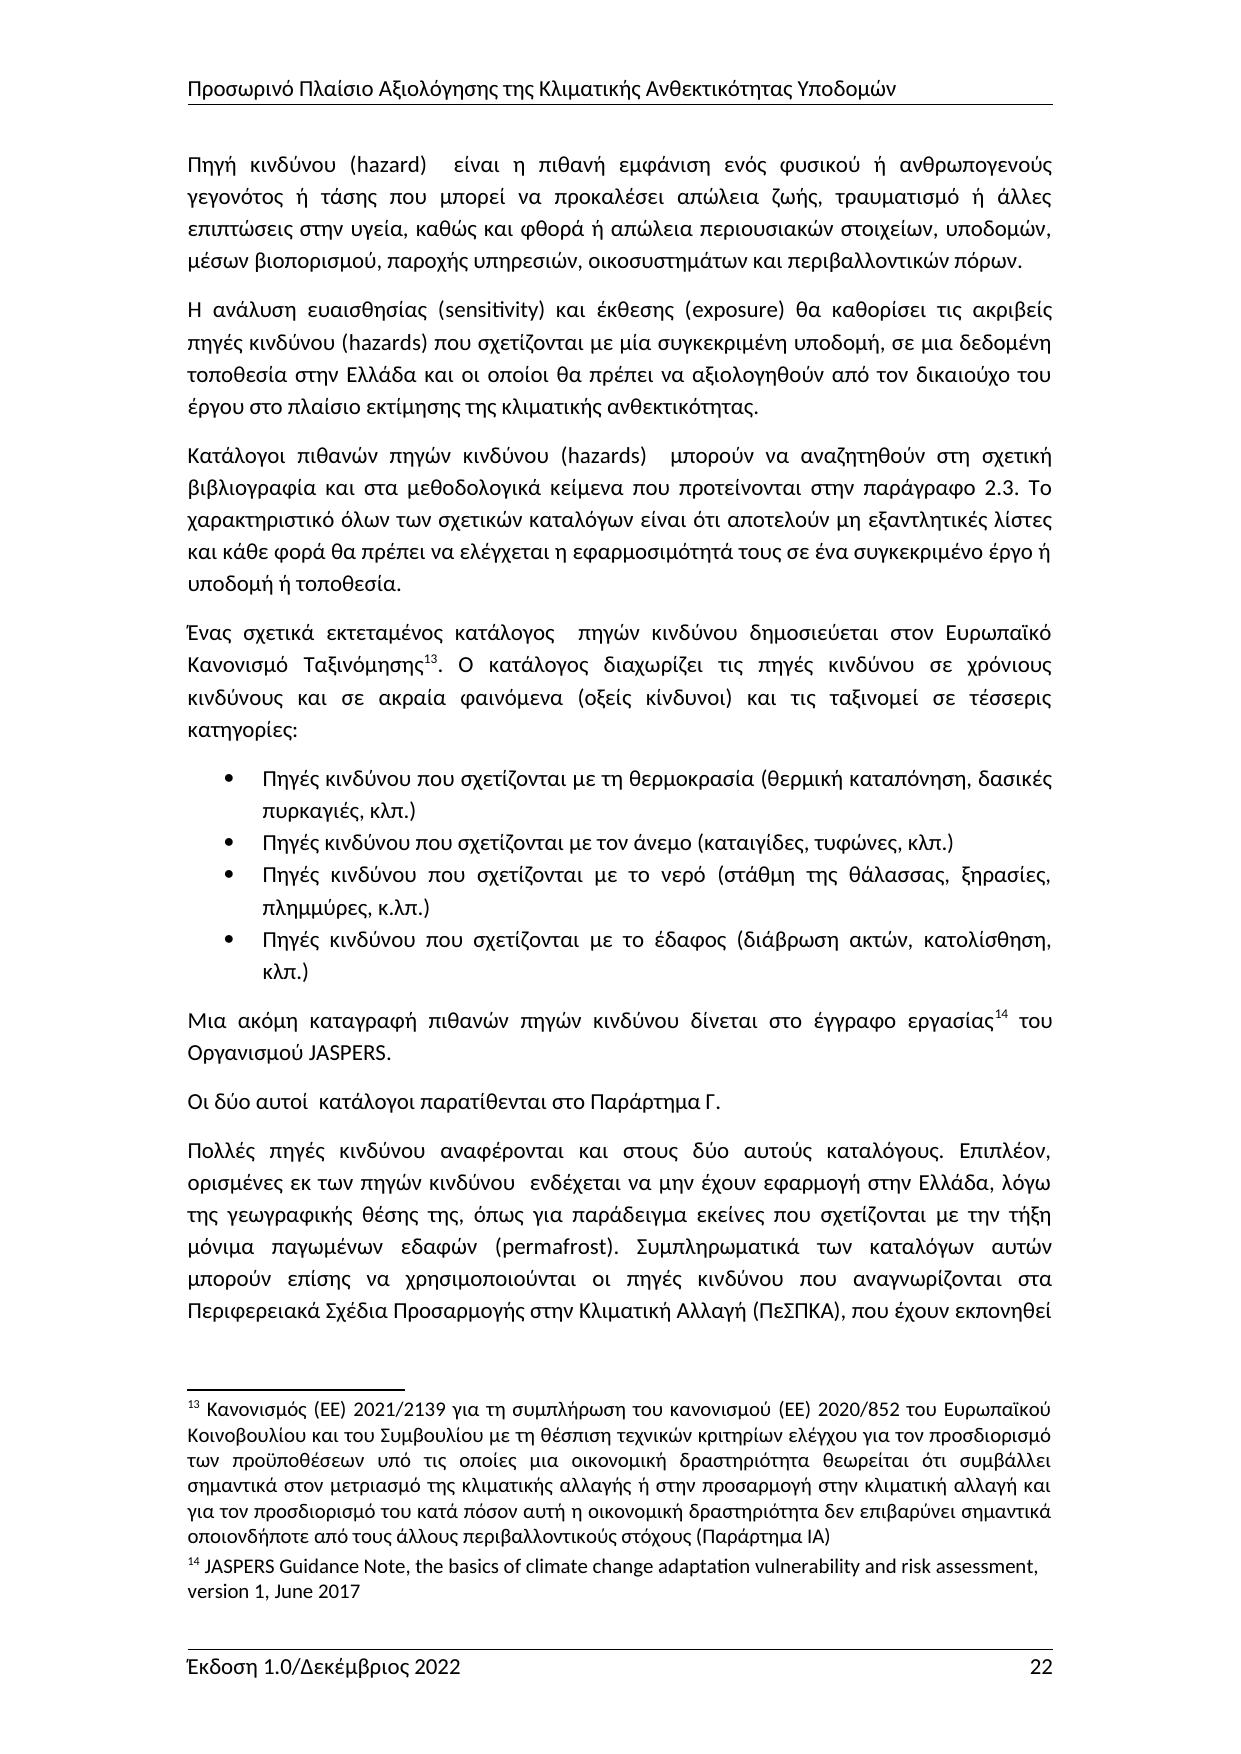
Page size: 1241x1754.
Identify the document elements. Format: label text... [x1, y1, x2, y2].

text Μια ακόμη καταγραφή πιθανών πηγών κινδύνου δίνεται στο έγγραφο εργασίας του Οργανισμού JASPERS. [187, 1006, 1053, 1066]
text Ένας σχετικά εκτεταμένος κατάλογος πηγών κινδύνου δημοσιεύεται στον Ευρωπαϊκό Κανονισμό Ταξινόμησης. Ο κατάλογος διαχωρίζει τις πηγές κινδύνου σε χρόνιους κινδύνους και σε ακραία φαινόμενα (οξείς κίνδυνοι) και τις ταξινομεί σε τέσσερις κατηγορίες: [187, 618, 1053, 743]
text Οι δύο αυτοί κατάλογοι παρατίθενται στο Παράρτημα Γ. [187, 1087, 1053, 1115]
text Κατάλογοι πιθανών πηγών κινδύνου (hazards) μπορούν να αναζητηθούν στη σχετική βιβλιογραφία και στα μεθοδολογικά κείμενα που προτείνονται στην παράγραφο 2.3. Το χαρακτηριστικό όλων των σχετικών καταλόγων είναι ότι αποτελούν μη εξαντλητικές λίστες και κάθε φορά θα πρέπει να ελέγχεται η εφαρμοσιμότητά τους σε ένα συγκεκριμένο έργο ή υποδομή ή τοποθεσία. [187, 441, 1053, 598]
text Πηγή κινδύνου (hazard) είναι η πιθανή εμφάνιση ενός φυσικού ή ανθρωπογενούς γεγονότος ή τάσης που μπορεί να προκαλέσει απώλεια ζωής, τραυματισμό ή άλλες επιπτώσεις στην υγεία, καθώς και φθορά ή απώλεια περιουσιακών στοιχείων, υποδομών, μέσων βιοπορισμού, παροχής υπηρεσιών, οικοσυστημάτων και περιβαλλοντικών πόρων. [187, 150, 1053, 274]
text Η ανάλυση ευαισθησίας (sensitivity) και έκθεσης (exposure) θα καθορίσει τις ακριβείς πηγές κινδύνου (hazards) που σχετίζονται με μία συγκεκριμένη υποδομή, σε μια δεδομένη τοποθεσία στην Ελλάδα και οι οποίοι θα πρέπει να αξιολογηθούν από τον δικαιούχο του έργου στο πλαίσιο εκτίμησης της κλιματικής ανθεκτικότητας. [187, 295, 1053, 420]
list Πηγές κινδύνου που σχετίζονται με τον άνεμο (καταιγίδες, τυφώνες, κλπ.) [225, 828, 1053, 856]
list Πηγές κινδύνου που σχετίζονται με τη θερμοκρασία (θερμική καταπόνηση, δασικές πυρκαγιές, κλπ.) [225, 764, 1053, 824]
list Πηγές κινδύνου που σχετίζονται με το νερό (στάθμη της θάλασσας, ξηρασίες, πλημμύρες, κ.λπ.) [225, 860, 1053, 921]
list Πηγές κινδύνου που σχετίζονται με το έδαφος (διάβρωση ακτών, κατολίσθηση, κλπ.) [225, 925, 1053, 985]
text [187, 1136, 1053, 1325]
